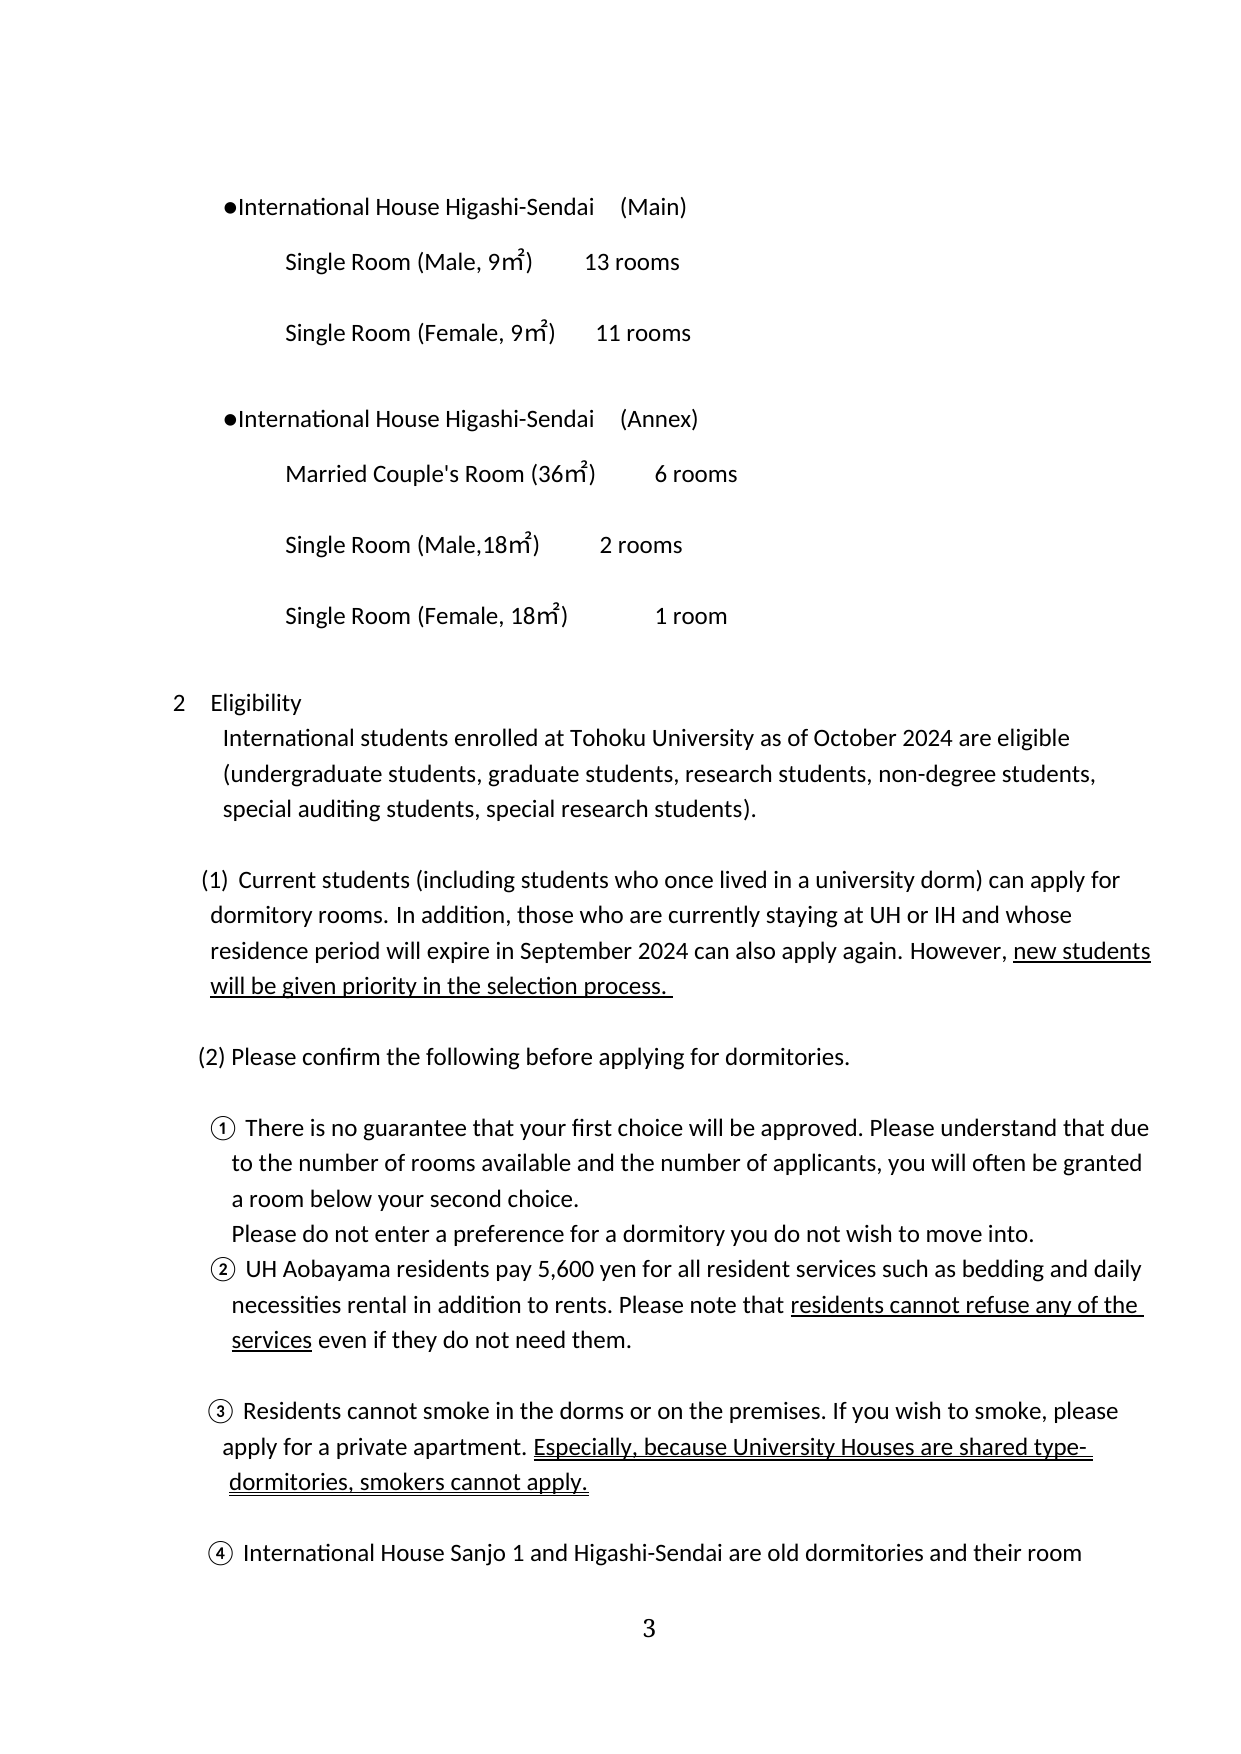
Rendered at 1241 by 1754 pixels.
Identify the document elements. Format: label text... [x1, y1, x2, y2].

text 2 Eligibility [148, 684, 1150, 720]
text dormitory rooms. In addition, those who are currently staying at UH or IH and whose residence period will expire in September 2024 can also apply again. However, new students will be given priority in the selection process. [210, 897, 1150, 1003]
text ●International House Higashi-Sendai (Annex) [223, 401, 1150, 437]
text Please do not enter a preference for a dormitory you do not wish to move into. [231, 1216, 1150, 1251]
text Single Room (Female, 9㎡) 11 rooms [223, 295, 1150, 366]
text ●International House Higashi-Sendai (Main) [223, 189, 1150, 224]
text ③ Residents cannot smoke in the dorms or on the premises. If you wish to smoke, please [204, 1393, 1150, 1428]
text apply for a private apartment. Especially, because University Houses are shared type- [216, 1428, 1150, 1464]
text Married Couple's Room (36㎡) 6 rooms [223, 437, 1150, 507]
text ② UH Aobayama residents pay 5,600 yen for all resident services such as bedding and daily necessities rental in addition to rents. Please note that residents cannot refuse any of the services even if they do not need them. [206, 1251, 1150, 1357]
text ④ International House Sanjo 1 and Higashi-Sendai are old dormitories and their room [204, 1534, 1150, 1570]
text dormitories, smokers cannot apply. [229, 1464, 1150, 1499]
text Single Room (Male,18㎡) 2 rooms [223, 507, 1150, 578]
text Single Room (Male, 9㎡) 13 rooms [223, 224, 1150, 295]
text (2) Please confirm the following before applying for dormitories. [148, 1039, 1150, 1074]
list Current students (including students who once lived in a university dorm) can apply for [201, 862, 1150, 897]
text ① There is no guarantee that your first choice will be approved. Please understand that due to the number of rooms available and the number of applicants, you will often be granted a room below your second choice. [206, 1109, 1150, 1216]
text Single Room (Female, 18㎡) 1 room [223, 578, 1150, 649]
text International students enrolled at Tohoku University as of October 2024 are eligible (undergraduate students, graduate students, research students, non-degree students, special auditing students, special research students). [223, 720, 1150, 826]
